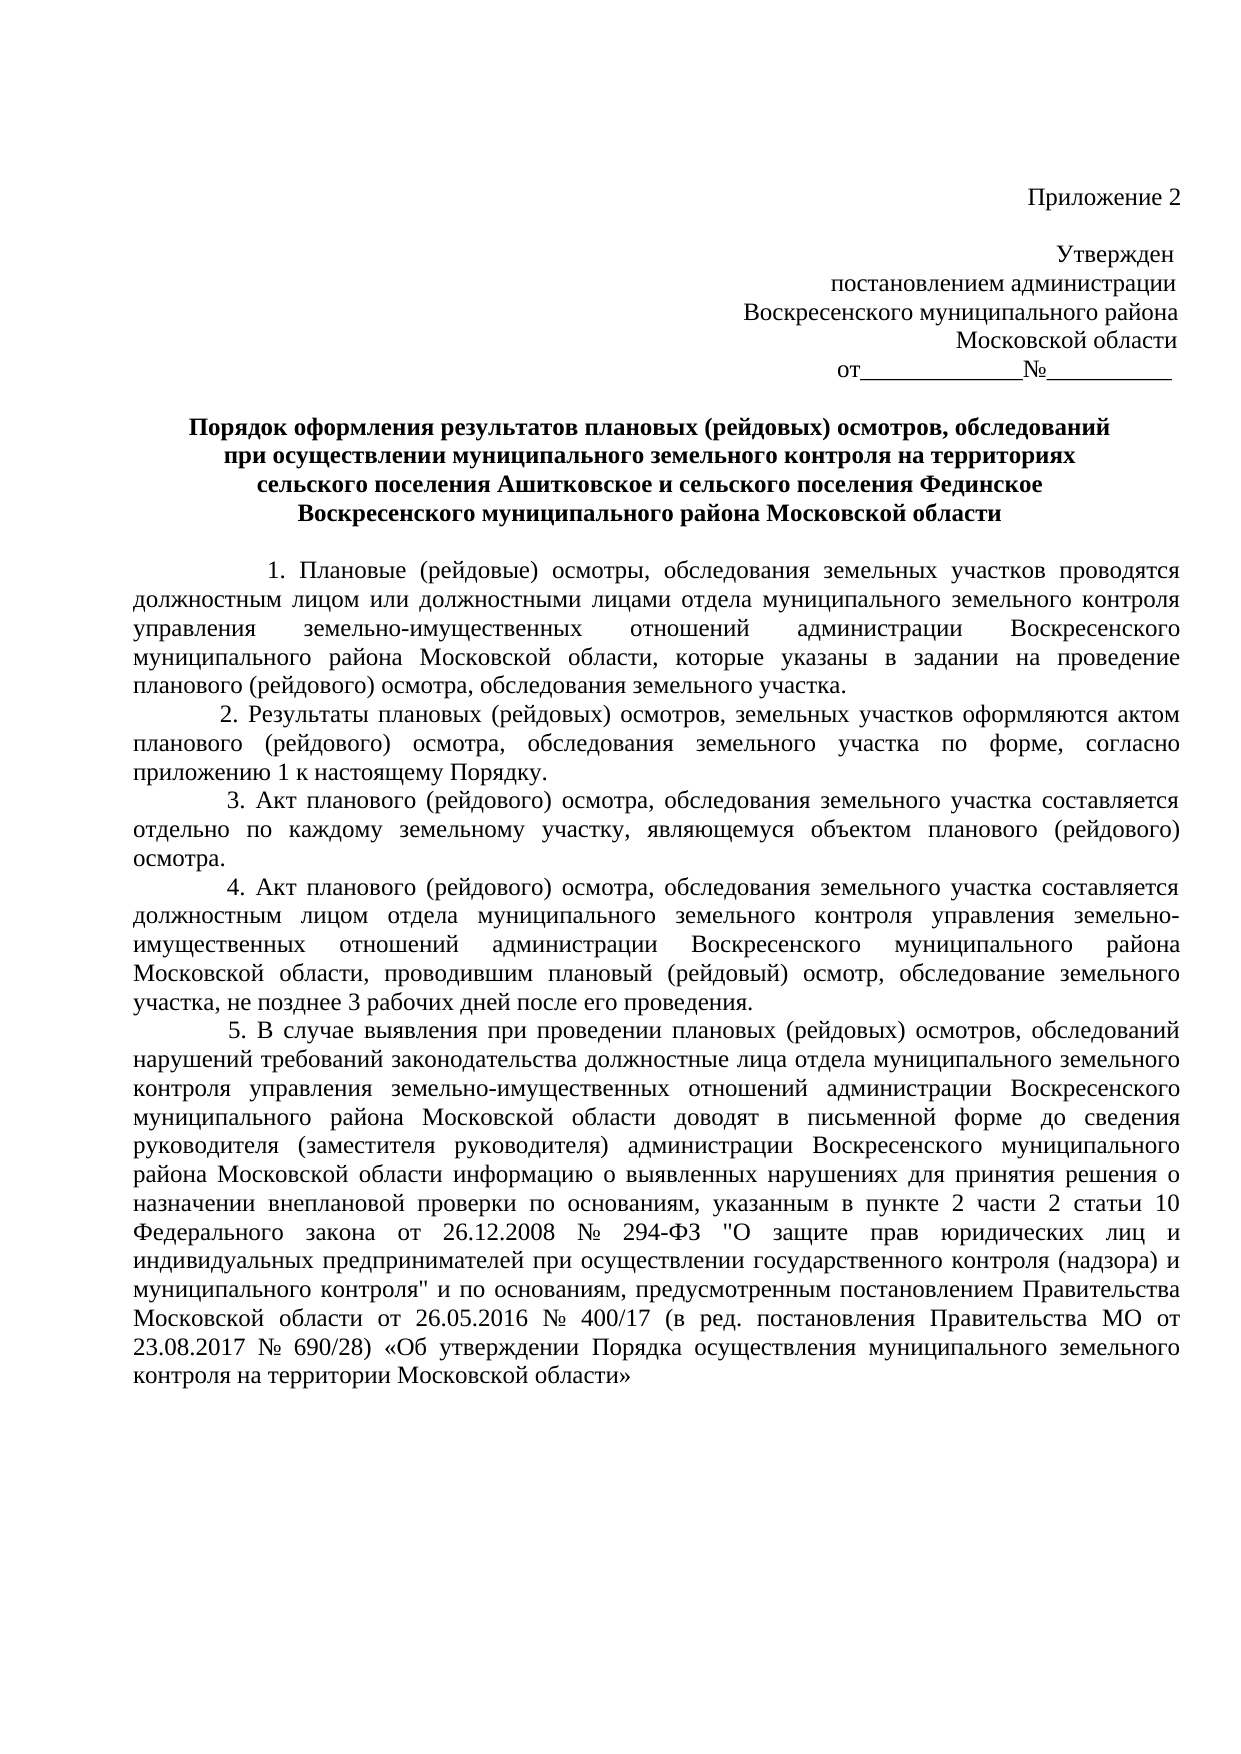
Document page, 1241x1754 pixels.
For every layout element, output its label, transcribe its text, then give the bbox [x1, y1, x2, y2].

text Порядок оформления результатов плановых (рейдовых) осмотров, обследований [118, 412, 1181, 440]
text 4. Акт планового (рейдового) осмотра, обследования земельного участка составляется должностным лицом отдела муниципального земельного контроля управления земельно-имущественных отношений администрации Воскресенского муниципального района Московской области, проводившим плановый (рейдовый) осмотр, обследование земельного участка, не позднее 3 рабочих дней после его проведения. [118, 872, 1181, 1015]
text сельского поселения Ашитковское и сельского поселения Фединское [118, 469, 1181, 498]
text Воскресенского муниципального района Московской области [118, 498, 1181, 527]
text постановлением администрации [118, 268, 1181, 297]
text от_____________№__________ [118, 354, 1181, 383]
text при осуществлении муниципального земельного контроля на территориях [118, 440, 1181, 469]
text 2. Результаты плановых (рейдовых) осмотров, земельных участков оформляются актом планового (рейдового) осмотра, обследования земельного участка по форме, согласно приложению 1 к настоящему Порядку. [118, 699, 1181, 785]
text 1. Плановые (рейдовые) осмотры, обследования земельных участков проводятся должностным лицом или должностными лицами отдела муниципального земельного контроля управления земельно-имущественных отношений администрации Воскресенского муниципального района Московской области, которые указаны в задании на проведение планового (рейдового) осмотра, обследования земельного участка. [118, 555, 1181, 699]
text Воскресенского муниципального района [118, 297, 1181, 325]
text 5. В случае выявления при проведении плановых (рейдовых) осмотров, обследований нарушений требований законодательства должностные лица отдела муниципального земельного контроля управления земельно-имущественных отношений администрации Воскресенского муниципального района Московской области доводят в письменной форме до сведения руководителя (заместителя руководителя) администрации Воскресенского муниципального района Московской области информацию о выявленных нарушениях для принятия решения о назначении внеплановой проверки по основаниям, указанным в пункте 2 части 2 статьи 10 Федерального закона от 26.12.2008 № 294-ФЗ "О защите прав юридических лиц и индивидуальных предпринимателей при осуществлении государственного контроля (надзора) и муниципального контроля" и по основаниям, предусмотренным постановлением Правительства Московской области от 26.05.2016 № 400/17 (в ред. постановления Правительства МО от 23.08.2017 № 690/28) «Об утверждении Порядка осуществления муниципального земельного контроля на территории Московской области» [118, 1015, 1181, 1389]
text 3. Акт планового (рейдового) осмотра, обследования земельного участка составляется отдельно по каждому земельному участку, являющемуся объектом планового (рейдового) осмотра. [118, 785, 1181, 872]
text Утвержден [118, 239, 1181, 268]
text Приложение 2 [118, 182, 1181, 211]
text Московской области [118, 325, 1181, 354]
